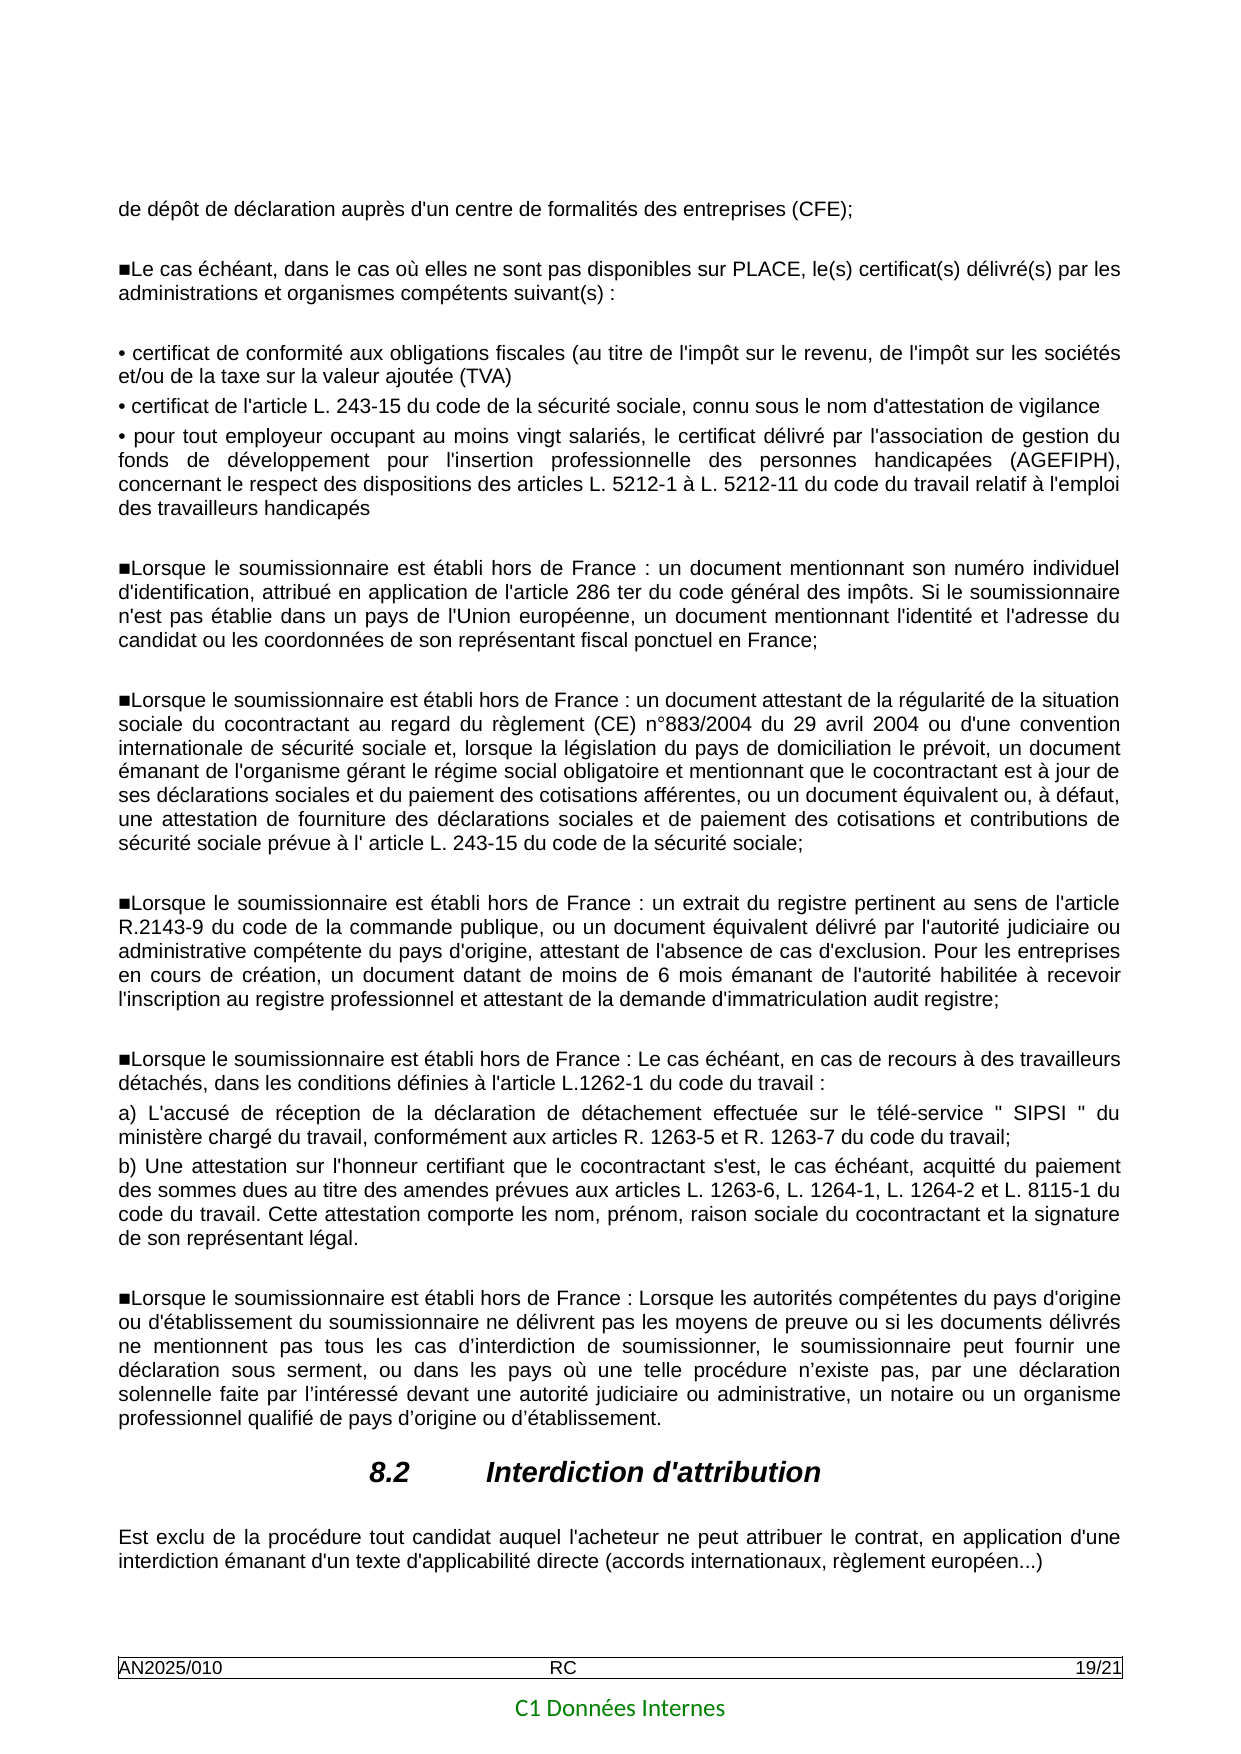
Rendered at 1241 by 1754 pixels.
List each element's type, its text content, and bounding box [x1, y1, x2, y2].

text ■Lorsque le soumissionnaire est établi hors de France : Le cas échéant, en cas de recours à des travailleurs détachés, dans les conditions définies à l'article L.1262-1 du code du travail : [118, 1047, 1122, 1094]
text ■Lorsque le soumissionnaire est établi hors de France : un extrait du registre pertinent au sens de l'article R.2143-9 du code de la commande publique, ou un document équivalent délivré par l'autorité judiciaire ou administrative compétente du pays d'origine, attestant de l'absence de cas d'exclusion. Pour les entreprises en cours de création, un document datant de moins de 6 mois émanant de l'autorité habilitée à recevoir l'inscription au registre professionnel et attestant de la demande d'immatriculation audit registre; [118, 891, 1122, 1011]
text a) L'accusé de réception de la déclaration de détachement effectuée sur le télé-service " SIPSI " du ministère chargé du travail, conformément aux articles R. 1263-5 et R. 1263-7 du code du travail; [118, 1101, 1122, 1148]
text ■Lorsque le soumissionnaire est établi hors de France : un document mentionnant son numéro individuel d'identification, attribué en application de l'article 286 ter du code général des impôts. Si le soumissionnaire n'est pas établie dans un pays de l'Union européenne, un document mentionnant l'identité et l'adresse du candidat ou les coordonnées de son représentant fiscal ponctuel en France; [118, 556, 1122, 652]
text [118, 197, 1122, 221]
text • certificat de l'article L. 243-15 du code de la sécurité sociale, connu sous le nom d'attestation de vigilance [118, 394, 1122, 418]
text • certificat de conformité aux obligations fiscales (au titre de l'impôt sur le revenu, de l'impôt sur les sociétés et/ou de la taxe sur la valeur ajoutée (TVA) [118, 340, 1122, 388]
text Est exclu de la procédure tout candidat auquel l'acheteur ne peut attribuer le contrat, en application d'une interdiction émanant d'un texte d'applicabilité directe (accords internationaux, règlement européen...) [118, 1524, 1122, 1572]
text ■Le cas échéant, dans le cas où elles ne sont pas disponibles sur PLACE, le(s) certificat(s) délivré(s) par les administrations et organismes compétents suivant(s) : [118, 257, 1122, 304]
text b) Une attestation sur l'honneur certifiant que le cocontractant s'est, le cas échéant, acquitté du paiement des sommes dues au titre des amendes prévues aux articles L. 1263-6, L. 1264-1, L. 1264-2 et L. 8115-1 du code du travail. Cette attestation comporte les nom, prénom, raison sociale du cocontractant et la signature de son représentant légal. [118, 1154, 1122, 1250]
text ■Lorsque le soumissionnaire est établi hors de France : un document attestant de la régularité de la situation sociale du cocontractant au regard du règlement (CE) n°883/2004 du 29 avril 2004 ou d'une convention internationale de sécurité sociale et, lorsque la législation du pays de domiciliation le prévoit, un document émanant de l'organisme gérant le régime social obligatoire et mentionnant que le cocontractant est à jour de ses déclarations sociales et du paiement des cotisations afférentes, ou un document équivalent ou, à défaut, une attestation de fourniture des déclarations sociales et de paiement des cotisations et contributions de sécurité sociale prévue à l' article L. 243-15 du code de la sécurité sociale; [118, 687, 1122, 855]
text • pour tout employeur occupant au moins vingt salariés, le certificat délivré par l'association de gestion du fonds de développement pour l'insertion professionnelle des personnes handicapées (AGEFIPH), concernant le respect des dispositions des articles L. 5212-1 à L. 5212-11 du code du travail relatif à l'emploi des travailleurs handicapés [118, 424, 1122, 520]
text ■Lorsque le soumissionnaire est établi hors de France : Lorsque les autorités compétentes du pays d'origine ou d'établissement du soumissionnaire ne délivrent pas les moyens de preuve ou si les documents délivrés ne mentionnent pas tous les cas d’interdiction de soumissionner, le soumissionnaire peut fournir une déclaration sous serment, ou dans les pays où une telle procédure n’existe pas, par une déclaration solennelle faite par l’intéressé devant une autorité judiciaire ou administrative, un notaire ou un organisme professionnel qualifié de pays d’origine ou d’établissement. [118, 1286, 1122, 1430]
subtitle Interdiction d'attribution [340, 1455, 1122, 1488]
